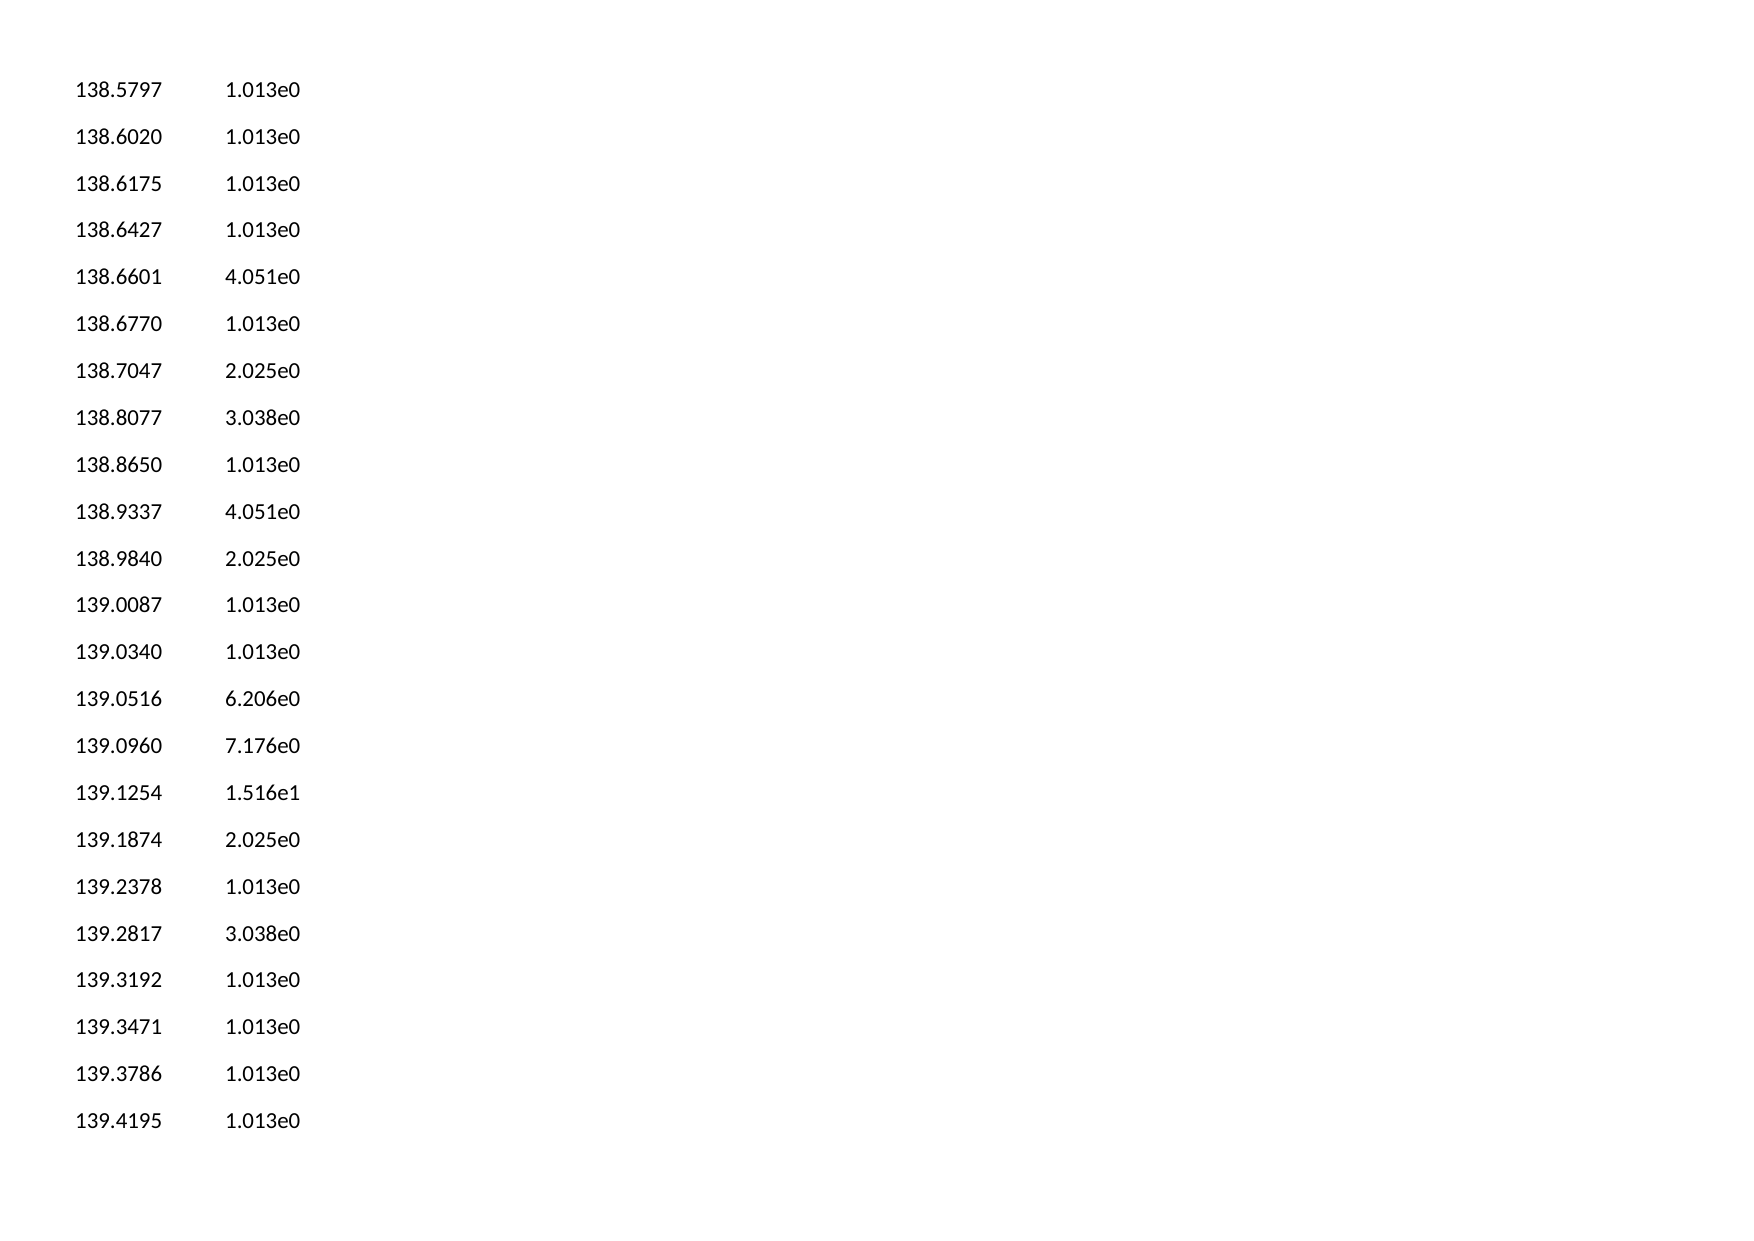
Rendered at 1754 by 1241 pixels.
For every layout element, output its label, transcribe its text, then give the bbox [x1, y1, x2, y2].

text 139.2817 3.038e0 [75, 919, 1679, 947]
text 138.6175 1.013e0 [75, 169, 1679, 197]
text 138.5797 1.013e0 [75, 75, 1679, 103]
text 138.8077 3.038e0 [75, 403, 1679, 431]
text 138.6427 1.013e0 [75, 216, 1679, 244]
text 138.7047 2.025e0 [75, 356, 1679, 384]
text 139.1254 1.516e1 [75, 778, 1679, 806]
text 139.2378 1.013e0 [75, 872, 1679, 900]
text 138.6770 1.013e0 [75, 309, 1679, 337]
text 139.3192 1.013e0 [75, 966, 1679, 994]
text 138.6020 1.013e0 [75, 122, 1679, 150]
text 138.8650 1.013e0 [75, 450, 1679, 478]
text 139.0960 7.176e0 [75, 731, 1679, 759]
text 139.0516 6.206e0 [75, 684, 1679, 712]
text 139.0340 1.013e0 [75, 637, 1679, 666]
text 139.1874 2.025e0 [75, 825, 1679, 853]
text 138.9337 4.051e0 [75, 497, 1679, 525]
text 139.3471 1.013e0 [75, 1012, 1679, 1041]
text 138.9840 2.025e0 [75, 544, 1679, 572]
text 139.4195 1.013e0 [75, 1106, 1679, 1134]
text 138.6601 4.051e0 [75, 262, 1679, 291]
text 139.3786 1.013e0 [75, 1059, 1679, 1087]
text 139.0087 1.013e0 [75, 591, 1679, 619]
